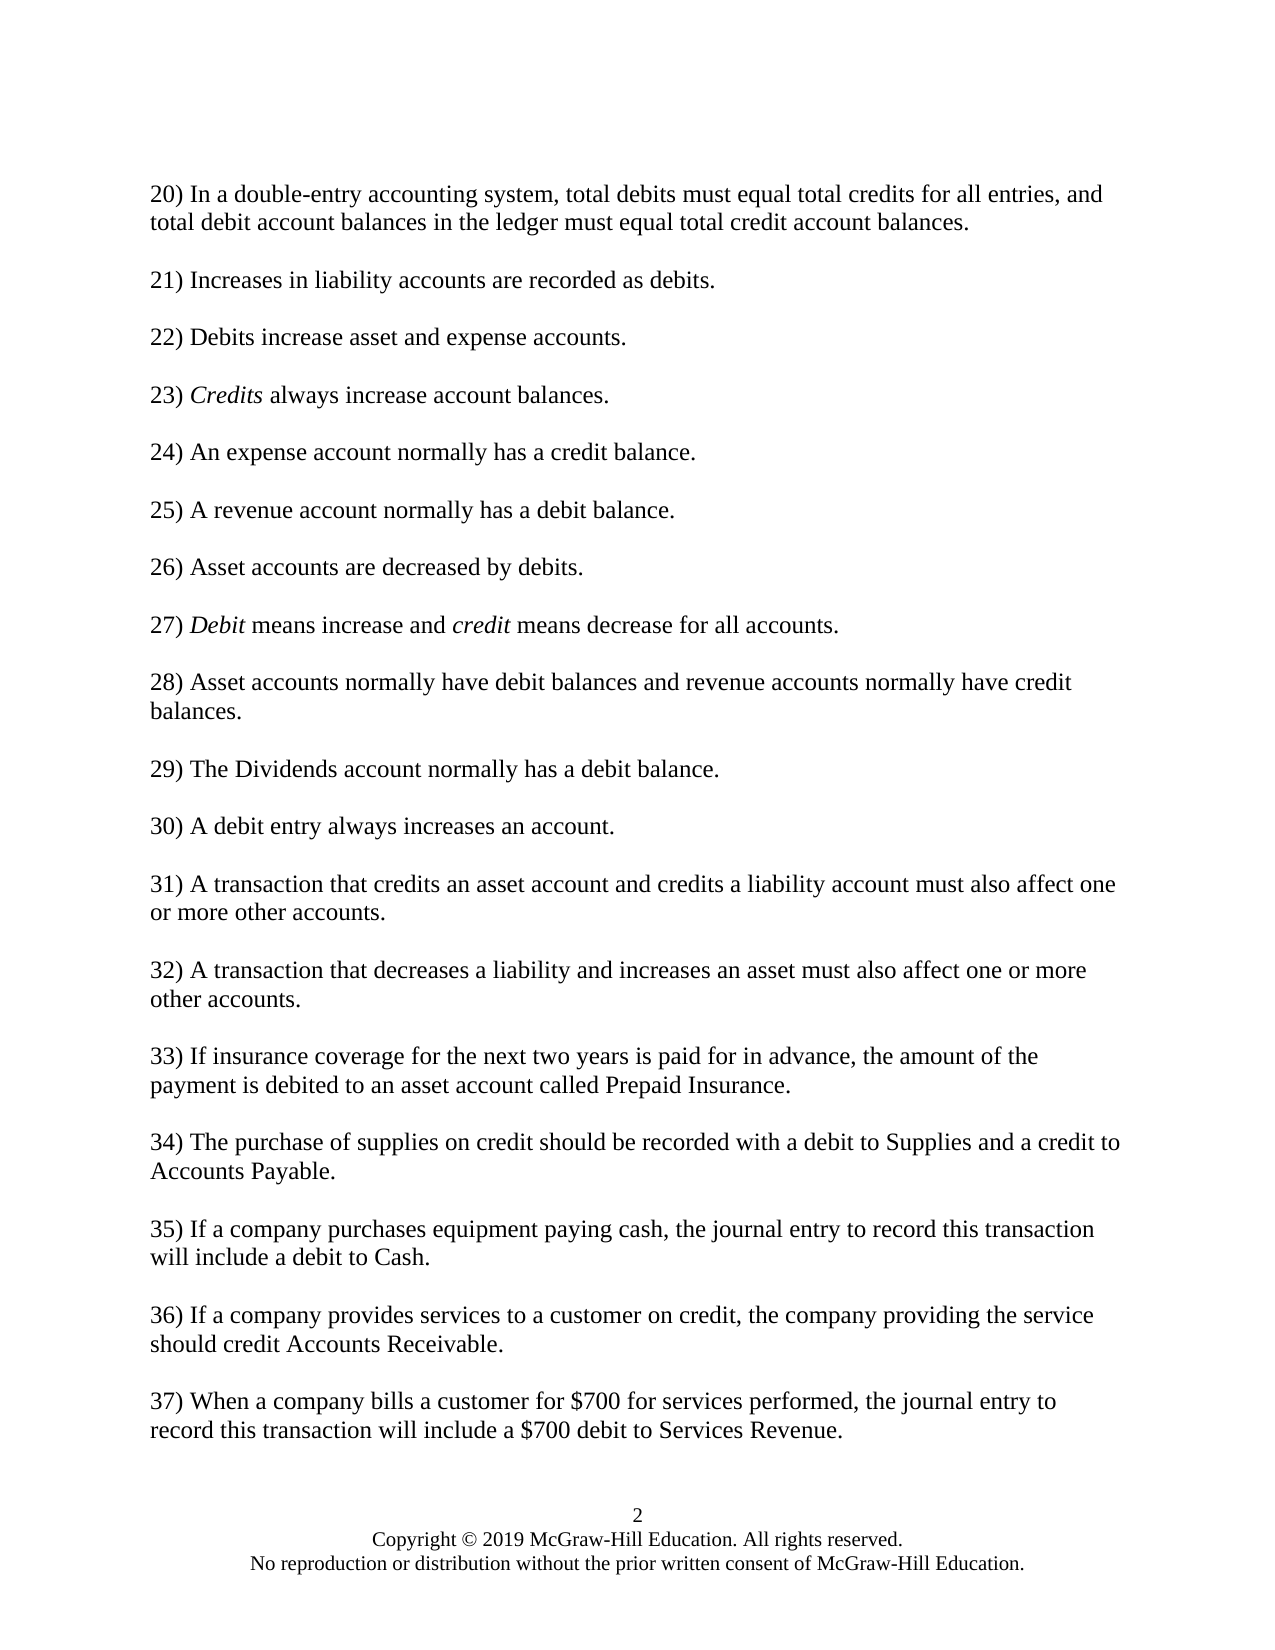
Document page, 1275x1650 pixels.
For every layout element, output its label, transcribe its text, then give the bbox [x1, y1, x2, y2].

text 20) In a double-entry accounting system, total debits must equal total credits for all entries, and total debit account balances in the ledger must equal total credit account balances. [150, 179, 1125, 236]
text 28) Asset accounts normally have debit balances and revenue accounts normally have credit balances. [150, 667, 1125, 725]
text 27) Debit means increase and credit means decrease for all accounts. [150, 610, 1125, 639]
text 24) An expense account normally has a credit balance. [150, 437, 1125, 466]
text 33) If insurance coverage for the next two years is paid for in advance, the amount of the payment is debited to an asset account called Prepaid Insurance. [150, 1041, 1125, 1099]
text 22) Debits increase asset and expense accounts. [150, 322, 1125, 351]
text 37) When a company bills a customer for $700 for services performed, the journal entry to record this transaction will include a $700 debit to Services Revenue. [150, 1386, 1125, 1444]
text 23) Credits always increase account balances. [150, 380, 1125, 409]
text 32) A transaction that decreases a liability and increases an asset must also affect one or more other accounts. [150, 955, 1125, 1012]
text 34) The purchase of supplies on credit should be recorded with a debit to Supplies and a credit to Accounts Payable. [150, 1127, 1125, 1185]
text 30) A debit entry always increases an account. [150, 811, 1125, 840]
text 25) A revenue account normally has a debit balance. [150, 495, 1125, 524]
text 26) Asset accounts are decreased by debits. [150, 552, 1125, 581]
text 29) The Dividends account normally has a debit balance. [150, 754, 1125, 782]
text 36) If a company provides services to a customer on credit, the company providing the service should credit Accounts Receivable. [150, 1300, 1125, 1357]
text 35) If a company purchases equipment paying cash, the journal entry to record this transaction will include a debit to Cash. [150, 1214, 1125, 1271]
text 31) A transaction that credits an asset account and credits a liability account must also affect one or more other accounts. [150, 869, 1125, 926]
text 21) Increases in liability accounts are recorded as debits. [150, 265, 1125, 294]
